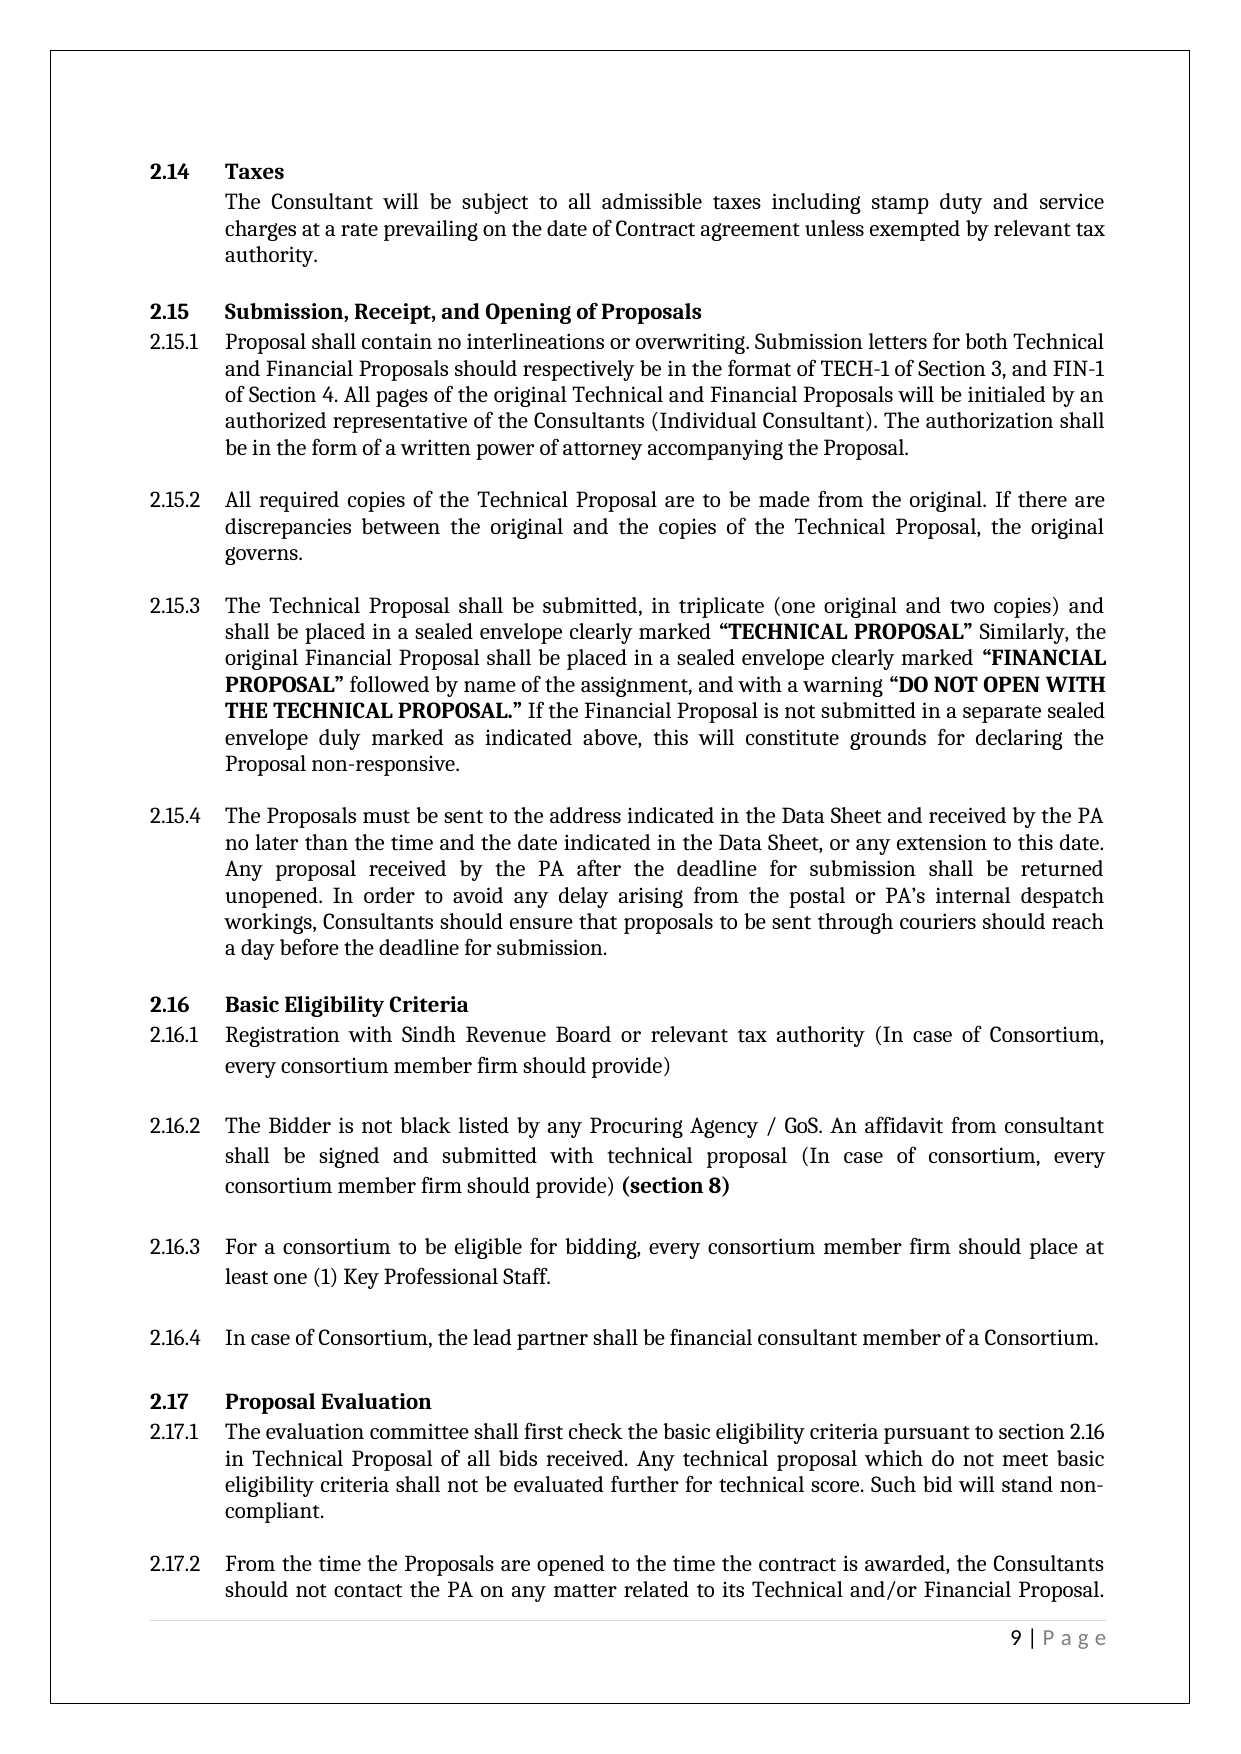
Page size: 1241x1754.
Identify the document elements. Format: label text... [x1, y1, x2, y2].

list The Bidder is not black listed by any Procuring Agency / GoS. An affidavit from consultant shall be signed and submitted with technical proposal (In case of consortium, every consortium member firm should provide) (section 8) [150, 1113, 1106, 1199]
subtitle Proposal Evaluation [150, 1389, 1106, 1415]
list Proposal shall contain no interlineations or overwriting. Submission letters for both Technical and Financial Proposals should respectively be in the format of TECH-1 of Section 3, and FIN-1 of Section 4. All pages of the original Technical and Financial Proposals will be initialed by an authorized representative of the Consultants (Individual Consultant). The authorization shall be in the form of a written power of attorney accompanying the Proposal. [150, 329, 1106, 461]
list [150, 1551, 1106, 1603]
list The Proposals must be sent to the address indicated in the Data Sheet and received by the PA no later than the time and the date indicated in the Data Sheet, or any extension to this date. Any proposal received by the PA after the deadline for submission shall be returned unopened. In order to avoid any delay arising from the postal or PA’s internal despatch workings, Consultants should ensure that proposals to be sent through couriers should reach a day before the deadline for submission. [150, 803, 1106, 961]
text The Consultant will be subject to all admissible taxes including stamp duty and service charges at a rate prevailing on the date of Contract agreement unless exempted by relevant tax authority. [225, 189, 1106, 268]
subtitle Taxes [150, 159, 1106, 185]
list In case of Consortium, the lead partner shall be financial consultant member of a Consortium. [150, 1324, 1106, 1351]
list The Technical Proposal shall be submitted, in triplicate (one original and two copies) and shall be placed in a sealed envelope clearly marked “TECHNICAL PROPOSAL” Similarly, the original Financial Proposal shall be placed in a sealed envelope clearly marked “FINANCIAL PROPOSAL” followed by name of the assignment, and with a warning “DO NOT OPEN WITH THE TECHNICAL PROPOSAL.” If the Financial Proposal is not submitted in a separate sealed envelope duly marked as indicated above, this will constitute grounds for declaring the Proposal non-responsive. [150, 592, 1106, 777]
list For a consortium to be eligible for bidding, every consortium member firm should place at least one (1) Key Professional Staff. [150, 1234, 1106, 1290]
list All required copies of the Technical Proposal are to be made from the original. If there are discrepancies between the original and the copies of the Technical Proposal, the original governs. [150, 487, 1106, 566]
subtitle Basic Eligibility Criteria [150, 992, 1106, 1018]
list Registration with Sindh Revenue Board or relevant tax authority (In case of Consortium, every consortium member firm should provide) [150, 1022, 1106, 1079]
subtitle Submission, Receipt, and Opening of Proposals [150, 299, 1106, 325]
list The evaluation committee shall first check the basic eligibility criteria pursuant to section 2.16 in Technical Proposal of all bids received. Any technical proposal which do not meet basic eligibility criteria shall not be evaluated further for technical score. Such bid will stand non-compliant. [150, 1419, 1106, 1524]
